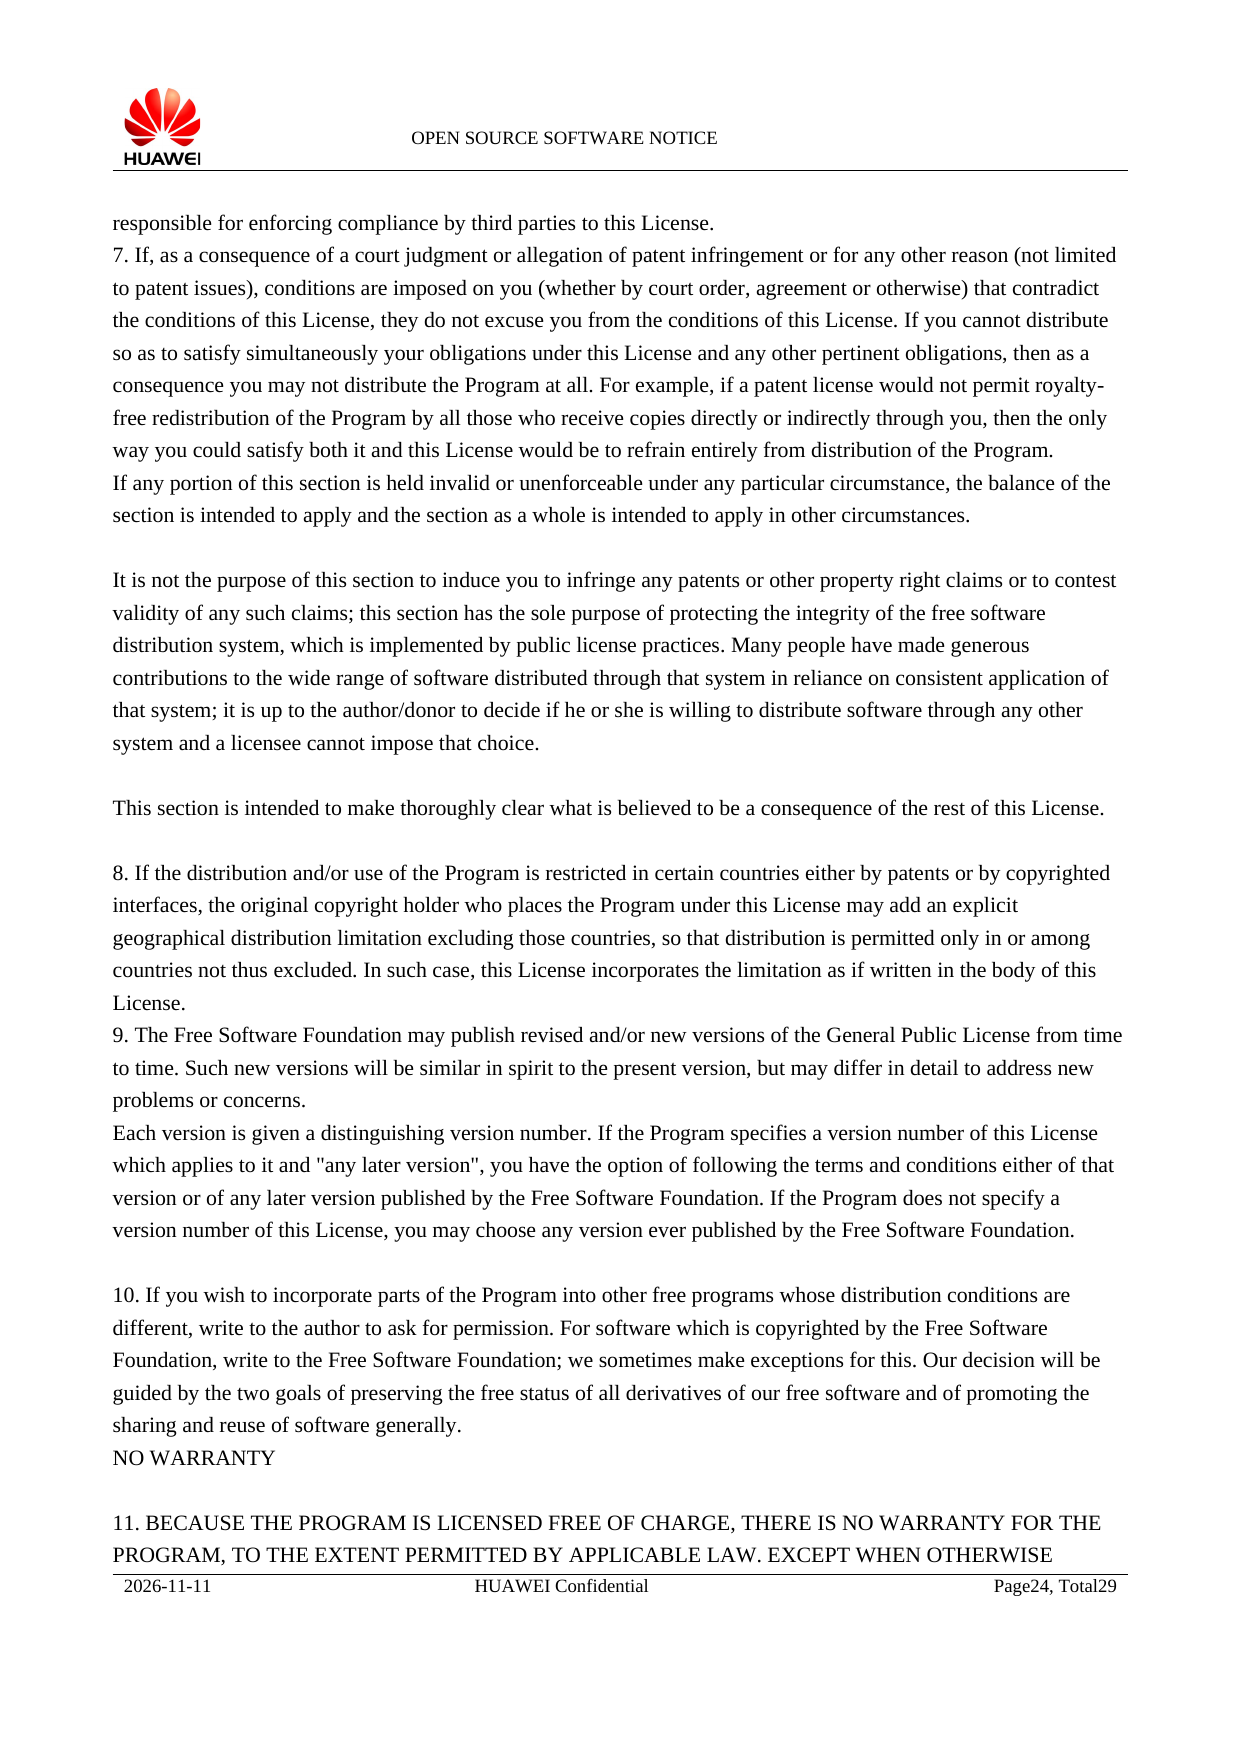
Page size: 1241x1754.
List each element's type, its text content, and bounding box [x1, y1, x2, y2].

picture [124, 88, 201, 165]
